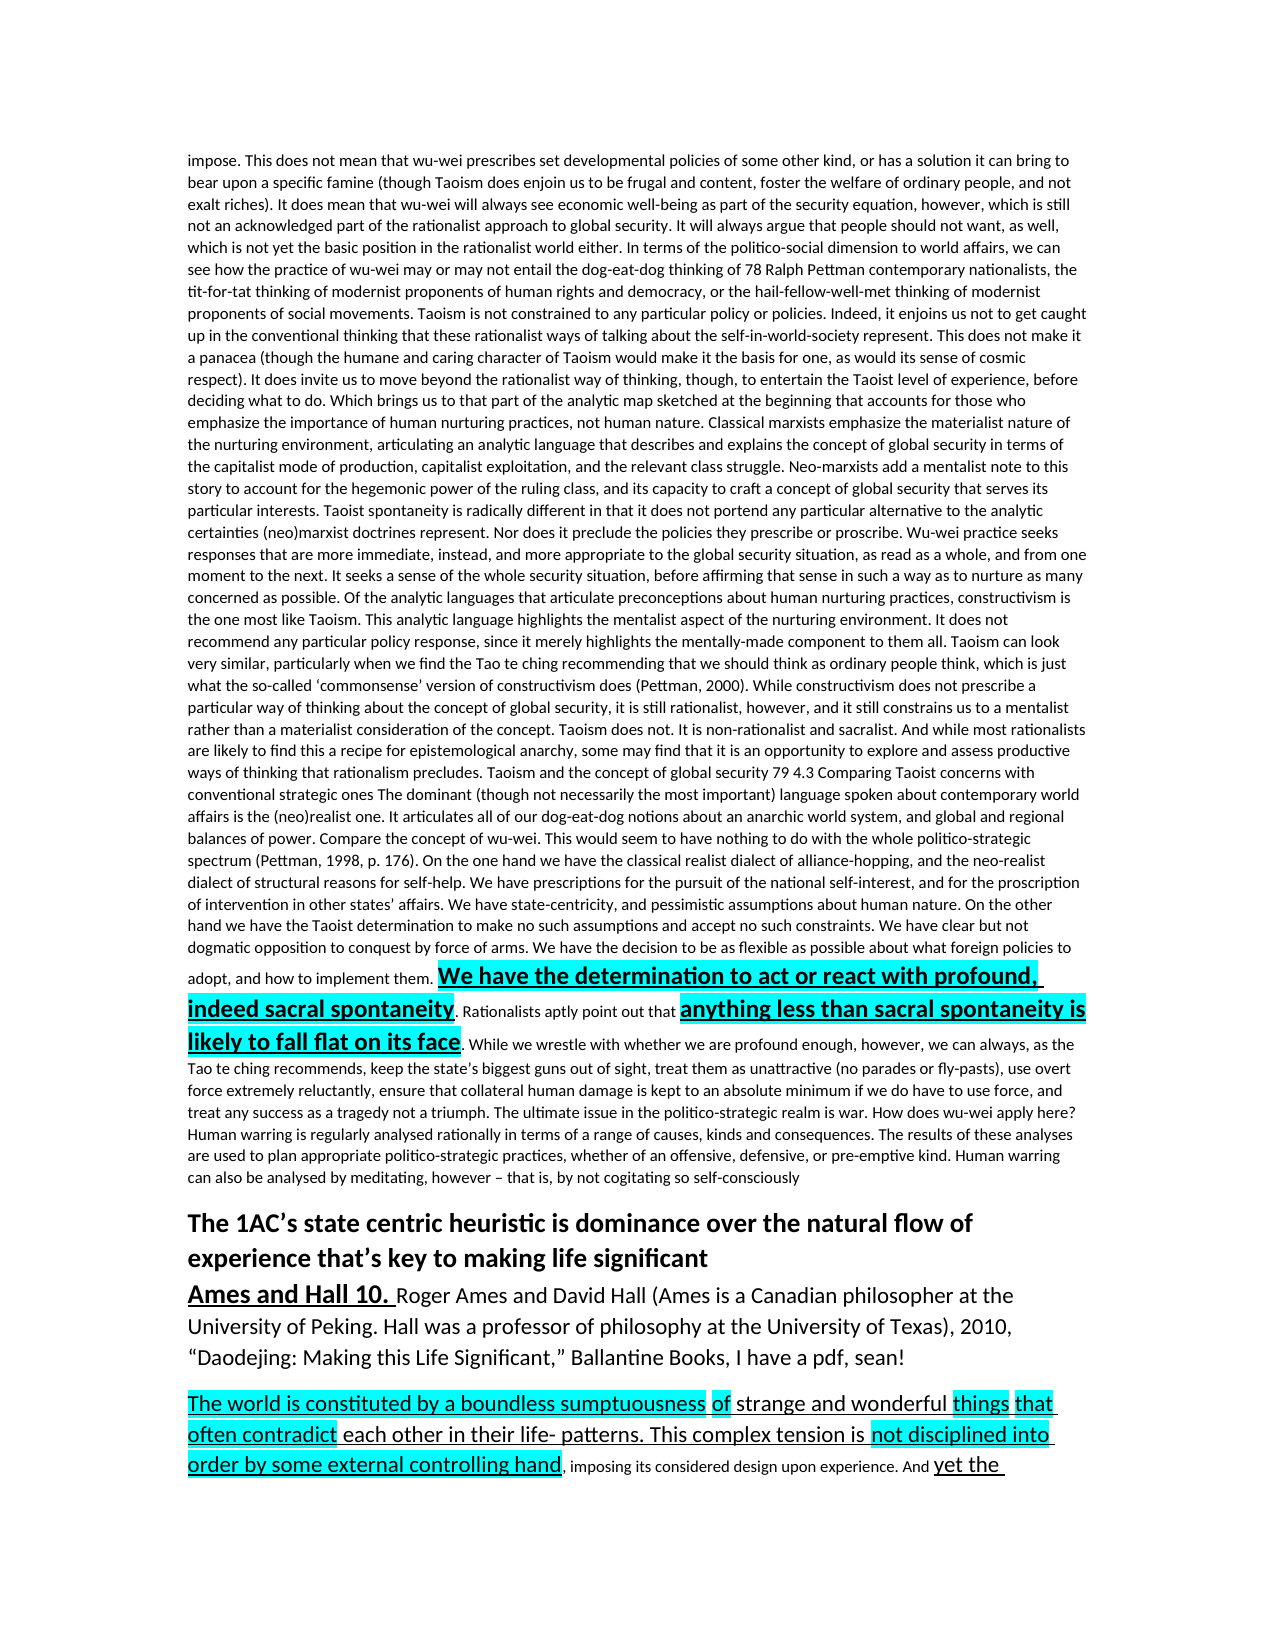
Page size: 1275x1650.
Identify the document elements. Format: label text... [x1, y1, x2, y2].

subtitle The 1AC’s state centric heuristic is dominance over the natural flow of experience that’s key to making life significant [187, 1206, 1087, 1275]
text Ames and Hall 10. Roger Ames and David Hall (Ames is a Canadian philosopher at the University of Peking. Hall was a professor of philosophy at the University of Texas), 2010, “Daodejing: Making this Life Significant,” Ballantine Books, I have a pdf, sean! [187, 1277, 1087, 1371]
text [187, 150, 1087, 1188]
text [187, 1389, 1087, 1478]
